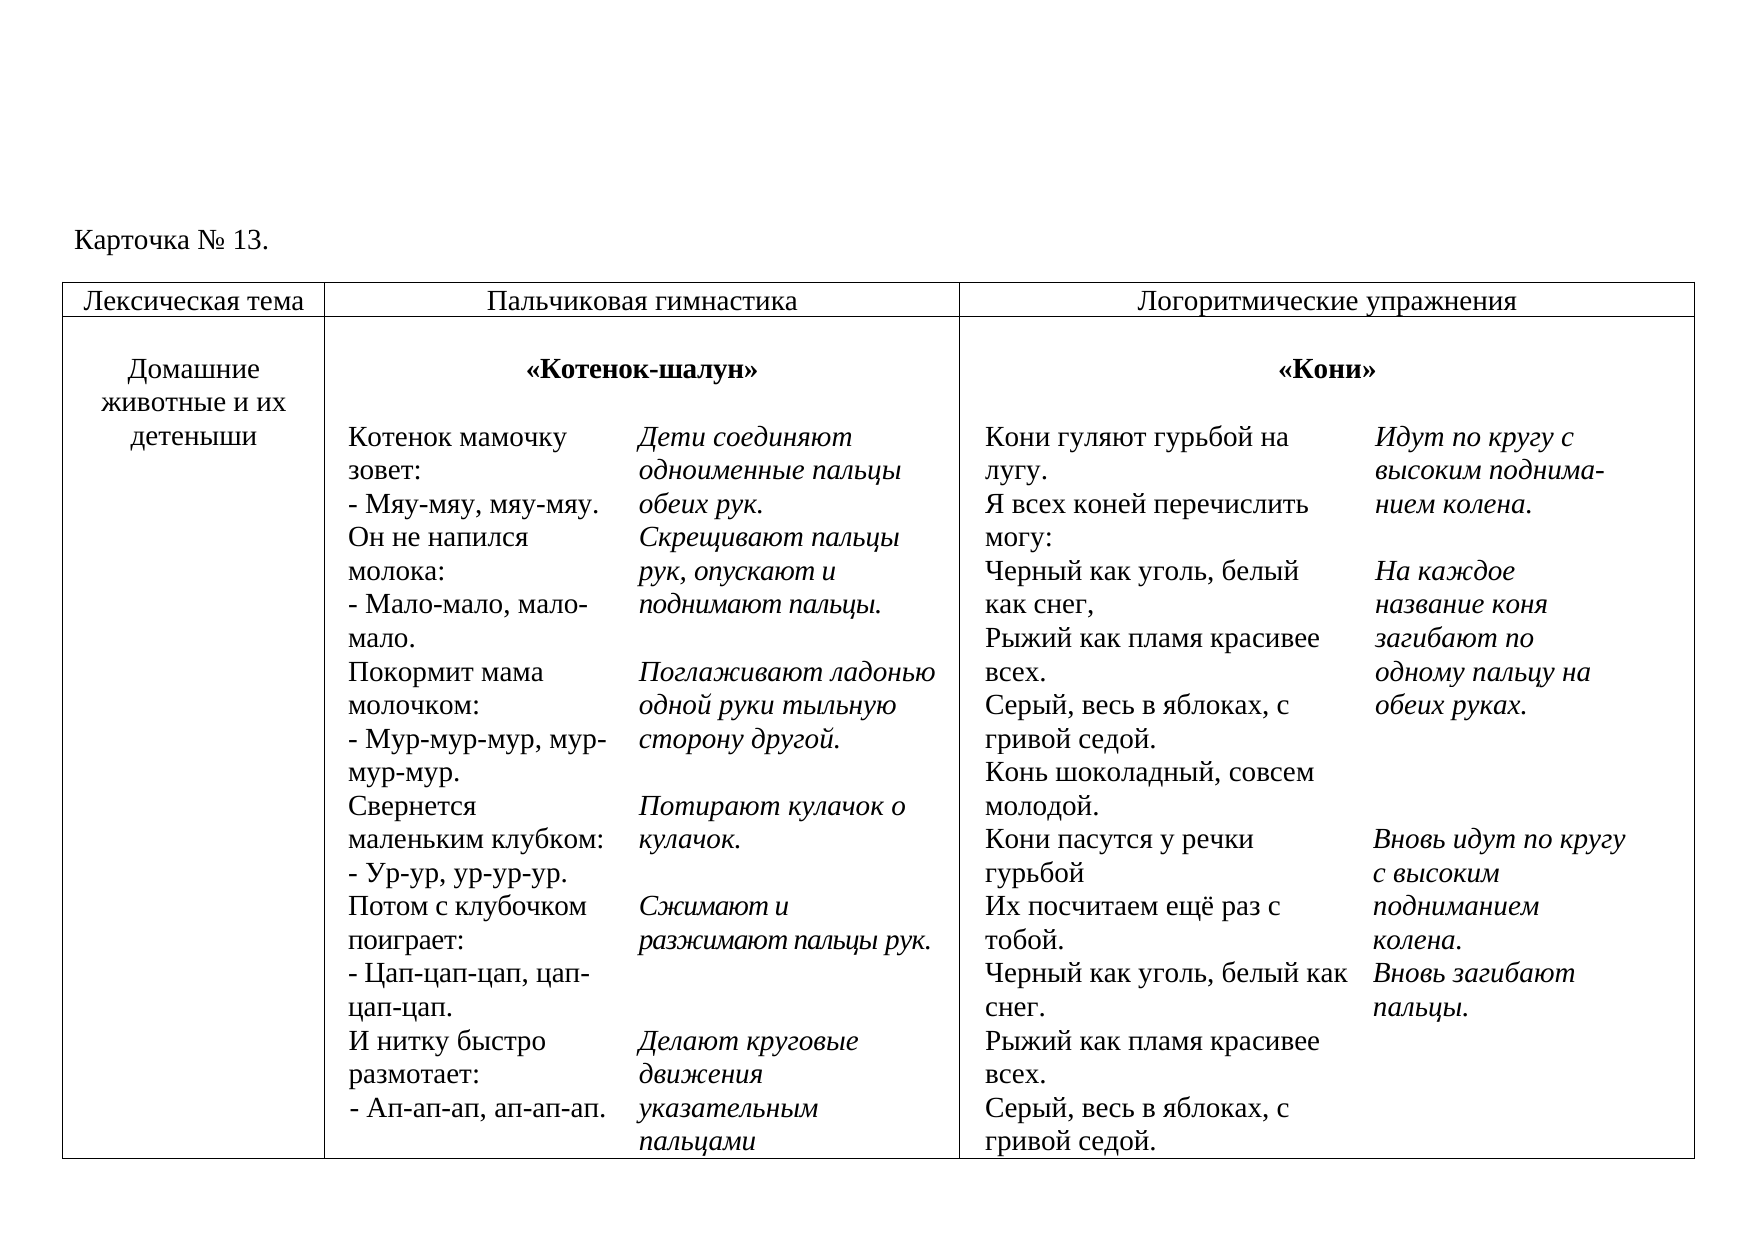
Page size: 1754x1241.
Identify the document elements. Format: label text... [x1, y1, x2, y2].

text Карточка № 13. [74, 222, 1683, 256]
table_header Пальчиковая гимнастика [325, 283, 959, 316]
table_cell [63, 317, 324, 1158]
table_header Логоритмические упражнения [960, 283, 1694, 316]
table_header Лексическая тема [63, 283, 324, 316]
table_cell «Кони» [960, 317, 1694, 1158]
table_cell «Котенок-шалун» [337, 419, 627, 1157]
